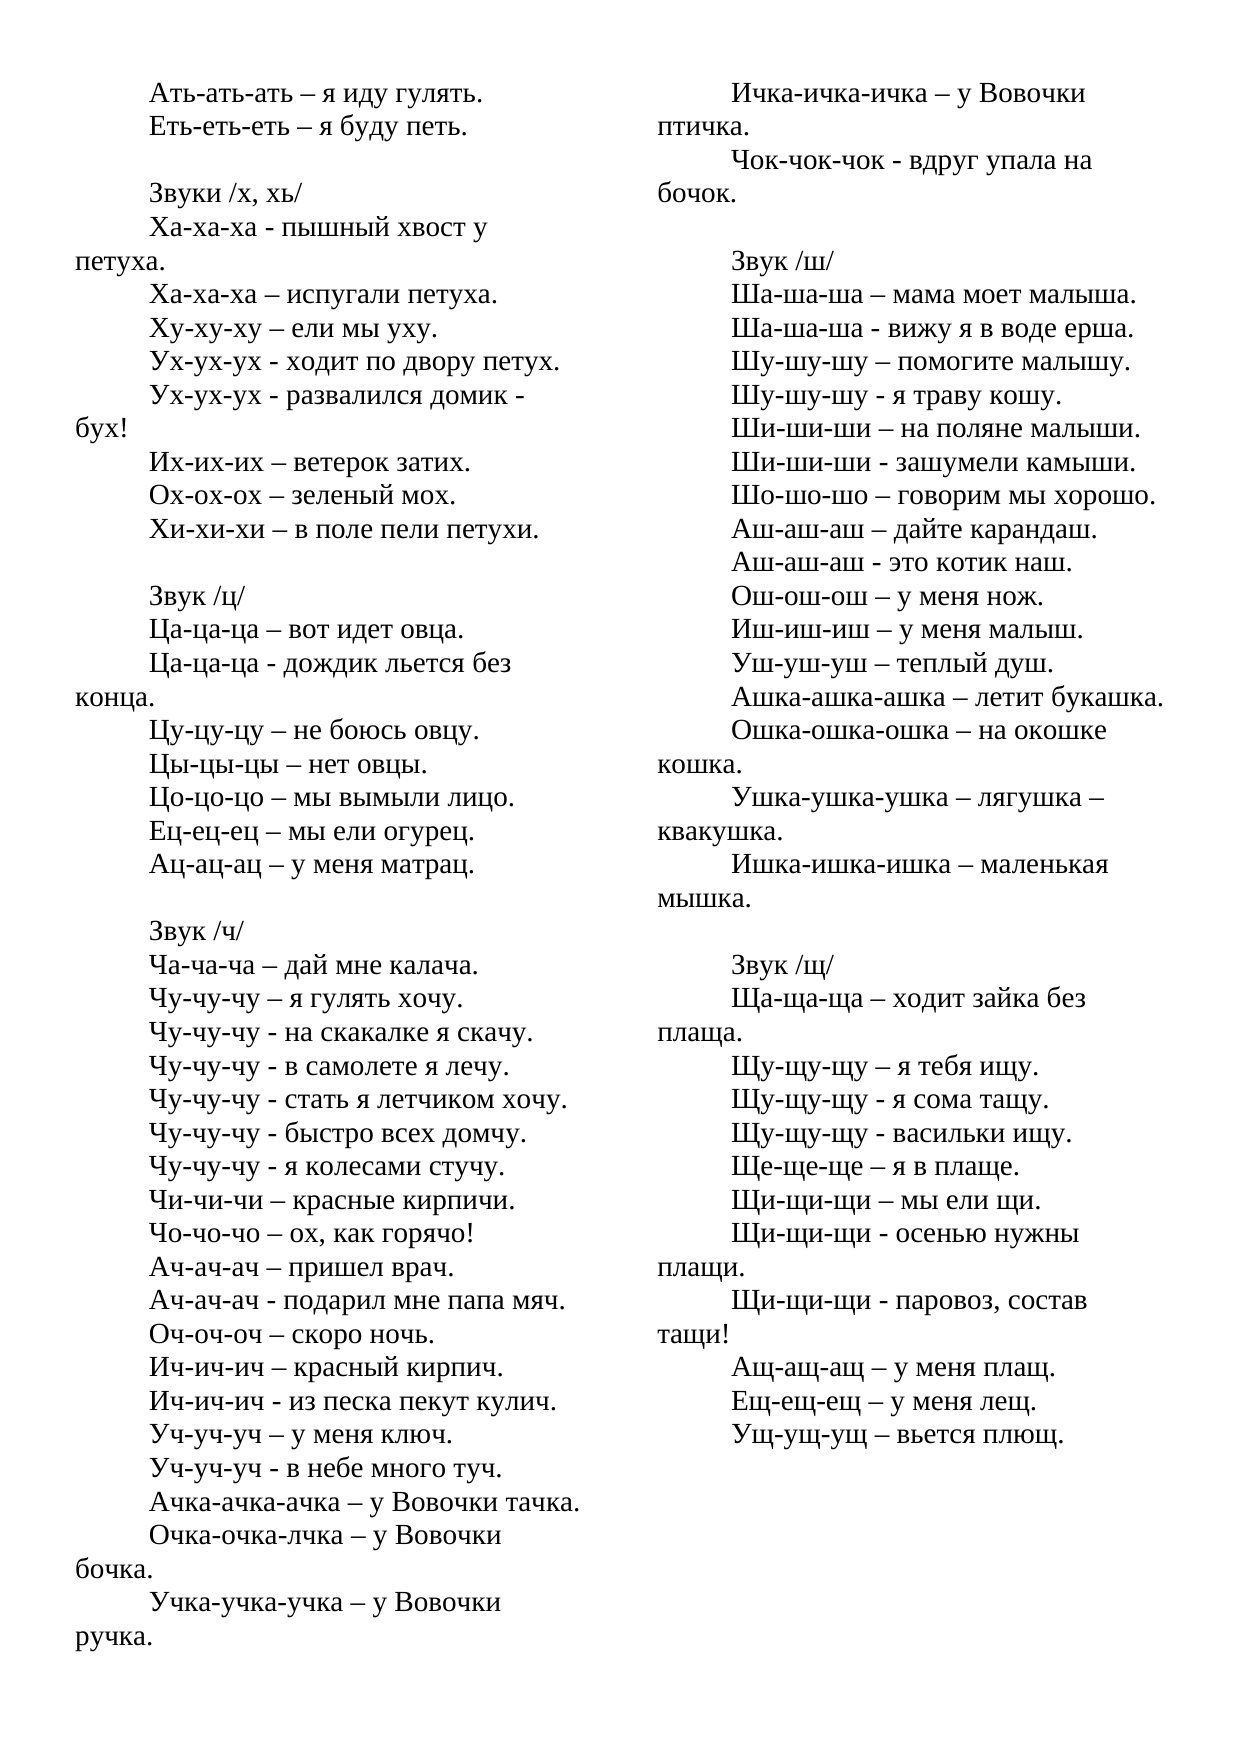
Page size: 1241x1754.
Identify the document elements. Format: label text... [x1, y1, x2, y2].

text Чок-чок-чок - вдруг упала на бочок. [657, 142, 1165, 209]
text Ач-ач-ач - подарил мне папа мяч. [75, 1282, 583, 1316]
text Ещ-ещ-ещ – у меня лещ. [657, 1383, 1165, 1417]
text Ще-ще-ще – я в плаще. [657, 1148, 1165, 1182]
text Очка-очка-лчка – у Вовочки бочка. [75, 1517, 583, 1584]
text Ца-ца-ца – вот идет овца. [75, 612, 583, 645]
text Аш-аш-аш - это котик наш. [657, 544, 1165, 578]
text Чу-чу-чу - в самолете я лечу. [75, 1048, 583, 1081]
text Ох-ох-ох – зеленый мох. [75, 477, 583, 511]
text Иш-иш-иш – у меня малыш. [657, 612, 1165, 645]
text Щу-щу-щу - васильки ищу. [657, 1115, 1165, 1148]
text Шу-шу-шу - я траву кошу. [657, 377, 1165, 410]
text Ша-ша-ша - вижу я в воде ерша. [657, 310, 1165, 343]
text Чо-чо-чо – ох, как горячо! [75, 1215, 583, 1249]
text Чу-чу-чу – я гулять хочу. [75, 981, 583, 1014]
text Цо-цо-цо – мы вымыли лицо. [75, 779, 583, 813]
text Ушка-ушка-ушка – лягушка – квакушка. [657, 779, 1165, 846]
text Уч-уч-уч – у меня ключ. [75, 1417, 583, 1450]
text Ичка-ичка-ичка – у Вовочки птичка. [657, 75, 1165, 142]
text Ащ-ащ-ащ – у меня плащ. [657, 1349, 1165, 1383]
text Ущ-ущ-ущ – вьется плющ. [657, 1417, 1165, 1450]
text Ачка-ачка-ачка – у Вовочки тачка. [75, 1484, 583, 1517]
text Звук /ц/ [75, 578, 583, 612]
text Ща-ща-ща – ходит зайка без плаща. [657, 981, 1165, 1048]
text Ец-ец-ец – мы ели огурец. [75, 813, 583, 846]
text Шо-шо-шо – говорим мы хорошо. [657, 477, 1165, 511]
text Ух-ух-ух - развалился домик - бух! [75, 377, 583, 444]
text Ха-ха-ха – испугали петуха. [75, 276, 583, 310]
text Хи-хи-хи – в поле пели петухи. [75, 511, 583, 544]
text Ать-ать-ать – я иду гулять. [75, 75, 583, 108]
text Щи-щи-щи - паровоз, состав тащи! [657, 1282, 1165, 1349]
text Ши-ши-ши – на поляне малыши. [657, 410, 1165, 444]
text Звук /ш/ [657, 243, 1165, 276]
text Чу-чу-чу - я колесами стучу. [75, 1148, 583, 1182]
text Ши-ши-ши - зашумели камыши. [657, 444, 1165, 477]
text Еть-еть-еть – я буду петь. [75, 108, 583, 142]
text Их-их-их – ветерок затих. [75, 444, 583, 477]
text Ошка-ошка-ошка – на окошке кошка. [657, 712, 1165, 779]
text Щу-щу-щу – я тебя ищу. [657, 1048, 1165, 1081]
text Чу-чу-чу - стать я летчиком хочу. [75, 1081, 583, 1115]
text Щи-щи-щи – мы ели щи. [657, 1182, 1165, 1215]
text Аш-аш-аш – дайте карандаш. [657, 511, 1165, 544]
text Ху-ху-ху – ели мы уху. [75, 310, 583, 343]
text Ич-ич-ич – красный кирпич. [75, 1349, 583, 1383]
text Звук /ч/ [75, 913, 583, 947]
text Звуки /х, хь/ [75, 176, 583, 209]
text Ух-ух-ух - ходит по двору петух. [75, 343, 583, 377]
text Ша-ша-ша – мама моет малыша. [657, 276, 1165, 310]
text Шу-шу-шу – помогите малышу. [657, 343, 1165, 377]
text Щи-щи-щи - осенью нужны плащи. [657, 1215, 1165, 1282]
text Ча-ча-ча – дай мне калача. [75, 947, 583, 981]
text Цы-цы-цы – нет овцы. [75, 746, 583, 779]
text Ац-ац-ац – у меня матрац. [75, 846, 583, 880]
text Чи-чи-чи – красные кирпичи. [75, 1182, 583, 1215]
text Учка-учка-учка – у Вовочки ручка. [75, 1584, 583, 1651]
text Звук /щ/ [657, 947, 1165, 981]
text Ца-ца-ца - дождик льется без конца. [75, 645, 583, 712]
text Ашка-ашка-ашка – летит букашка. [657, 679, 1165, 712]
text Уш-уш-уш – теплый душ. [657, 645, 1165, 679]
text Цу-цу-цу – не боюсь овцу. [75, 712, 583, 746]
text Уч-уч-уч - в небе много туч. [75, 1450, 583, 1484]
text Ич-ич-ич - из песка пекут кулич. [75, 1383, 583, 1417]
text Ач-ач-ач – пришел врач. [75, 1249, 583, 1282]
text Оч-оч-оч – скоро ночь. [75, 1316, 583, 1349]
text Ха-ха-ха - пышный хвост у петуха. [75, 209, 583, 276]
text Чу-чу-чу - на скакалке я скачу. [75, 1014, 583, 1048]
text Ишка-ишка-ишка – маленькая мышка. [657, 846, 1165, 913]
text Чу-чу-чу - быстро всех домчу. [75, 1115, 583, 1148]
text Ош-ош-ош – у меня нож. [657, 578, 1165, 612]
text Щу-щу-щу - я сома тащу. [657, 1081, 1165, 1115]
